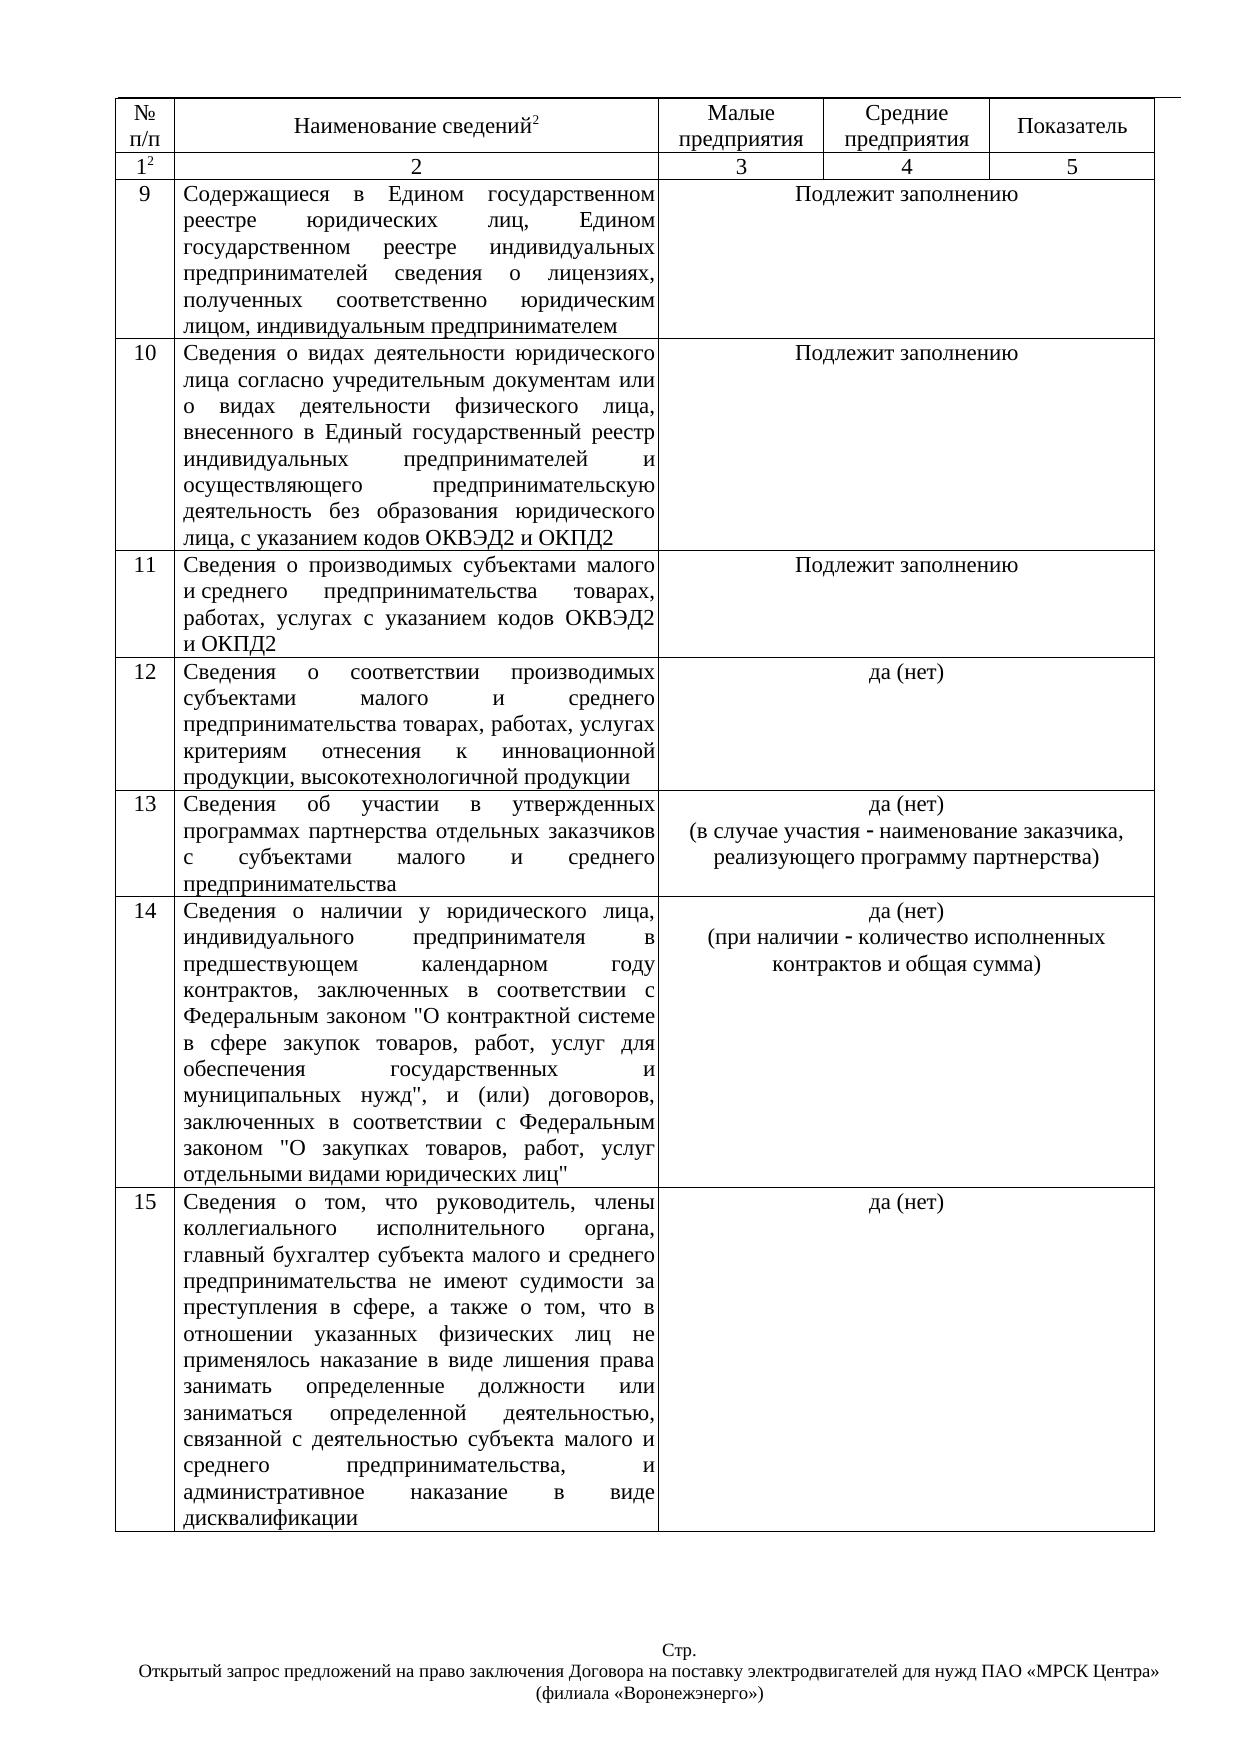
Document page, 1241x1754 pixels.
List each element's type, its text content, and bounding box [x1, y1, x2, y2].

table_cell Подлежит заполнению [659, 339, 1154, 550]
table_header № п/п [116, 99, 174, 152]
table_cell 12 [116, 153, 174, 179]
table_cell Сведения о наличии у юридического лица, индивидуального предпринимателя в предшествующем календарном году контрактов, заключенных в соответствии с Федеральным законом "О контрактной системе в сфере закупок товаров, работ, услуг для обеспечения государственных и муниципальных нужд", и (или) договоров, заключенных в соответствии с Федеральным законом "О закупках товаров, работ, услуг отдельными видами юридических лиц" [175, 897, 658, 1187]
table_cell 10 [116, 339, 174, 550]
table_header Наименование сведений2 [175, 99, 658, 152]
table_cell 3 [659, 153, 823, 179]
table_cell Сведения о том, что руководитель, члены коллегиального исполнительного органа, главный бухгалтер субъекта малого и среднего предпринимательства не имеют судимости за преступления в сфере, а также о том, что в отношении указанных физических лиц не применялось наказание в виде лишения права занимать определенные должности или заниматься определенной деятельностью, связанной с деятельностью субъекта малого и среднего предпринимательства, и административное наказание в виде дисквалификации [175, 1188, 658, 1531]
table_cell да (нет) [659, 658, 1154, 789]
table_cell 14 [116, 897, 174, 1187]
table_cell 15 [116, 1188, 174, 1531]
table_cell 4 [824, 153, 989, 179]
table_cell 12 [116, 658, 174, 789]
table_cell Подлежит заполнению [659, 180, 1154, 338]
table_cell Содержащиеся в Едином государственном реестре юридических лиц, Едином государственном реестре индивидуальных предпринимателей сведения о лицензиях, полученных соответственно юридическим лицом, индивидуальным предпринимателем [175, 180, 658, 338]
table_cell 11 [116, 551, 174, 657]
table_cell да (нет) (в случае участия наименование заказчика, реализующего программу партнерства) [659, 791, 1154, 896]
table_cell 13 [116, 791, 174, 896]
table_cell Сведения о производимых субъектами малого и среднего предпринимательства товарах, работах, услугах с указанием кодов ОКВЭД2 и ОКПД2 [175, 551, 658, 657]
table_header Малые предприятия [659, 99, 823, 152]
table_cell 2 [175, 153, 658, 179]
table_cell Сведения об участии в утвержденных программах партнерства отдельных заказчиков с субъектами малого и среднего предпринимательства [175, 791, 658, 896]
table_cell 5 [990, 153, 1154, 179]
table_cell Сведения о видах деятельности юридического лица согласно учредительным документам или о видах деятельности физического лица, внесенного в Единый государственный реестр индивидуальных предпринимателей и осуществляющего предпринимательскую деятельность без образования юридического лица, с указанием кодов ОКВЭД2 и ОКПД2 [175, 339, 658, 550]
table_cell Подлежит заполнению [659, 551, 1154, 657]
table_header Показатель [990, 99, 1154, 152]
table_cell Сведения о соответствии производимых субъектами малого и среднего предпринимательства товарах, работах, услугах критериям отнесения к инновационной продукции, высокотехнологичной продукции [175, 658, 658, 789]
table_cell да (нет) (при наличии количество исполненных контрактов и общая сумма) [659, 897, 1154, 1187]
table_header Средние предприятия [824, 99, 989, 152]
table_cell 9 [116, 180, 174, 338]
table_cell да (нет) [659, 1188, 1154, 1531]
